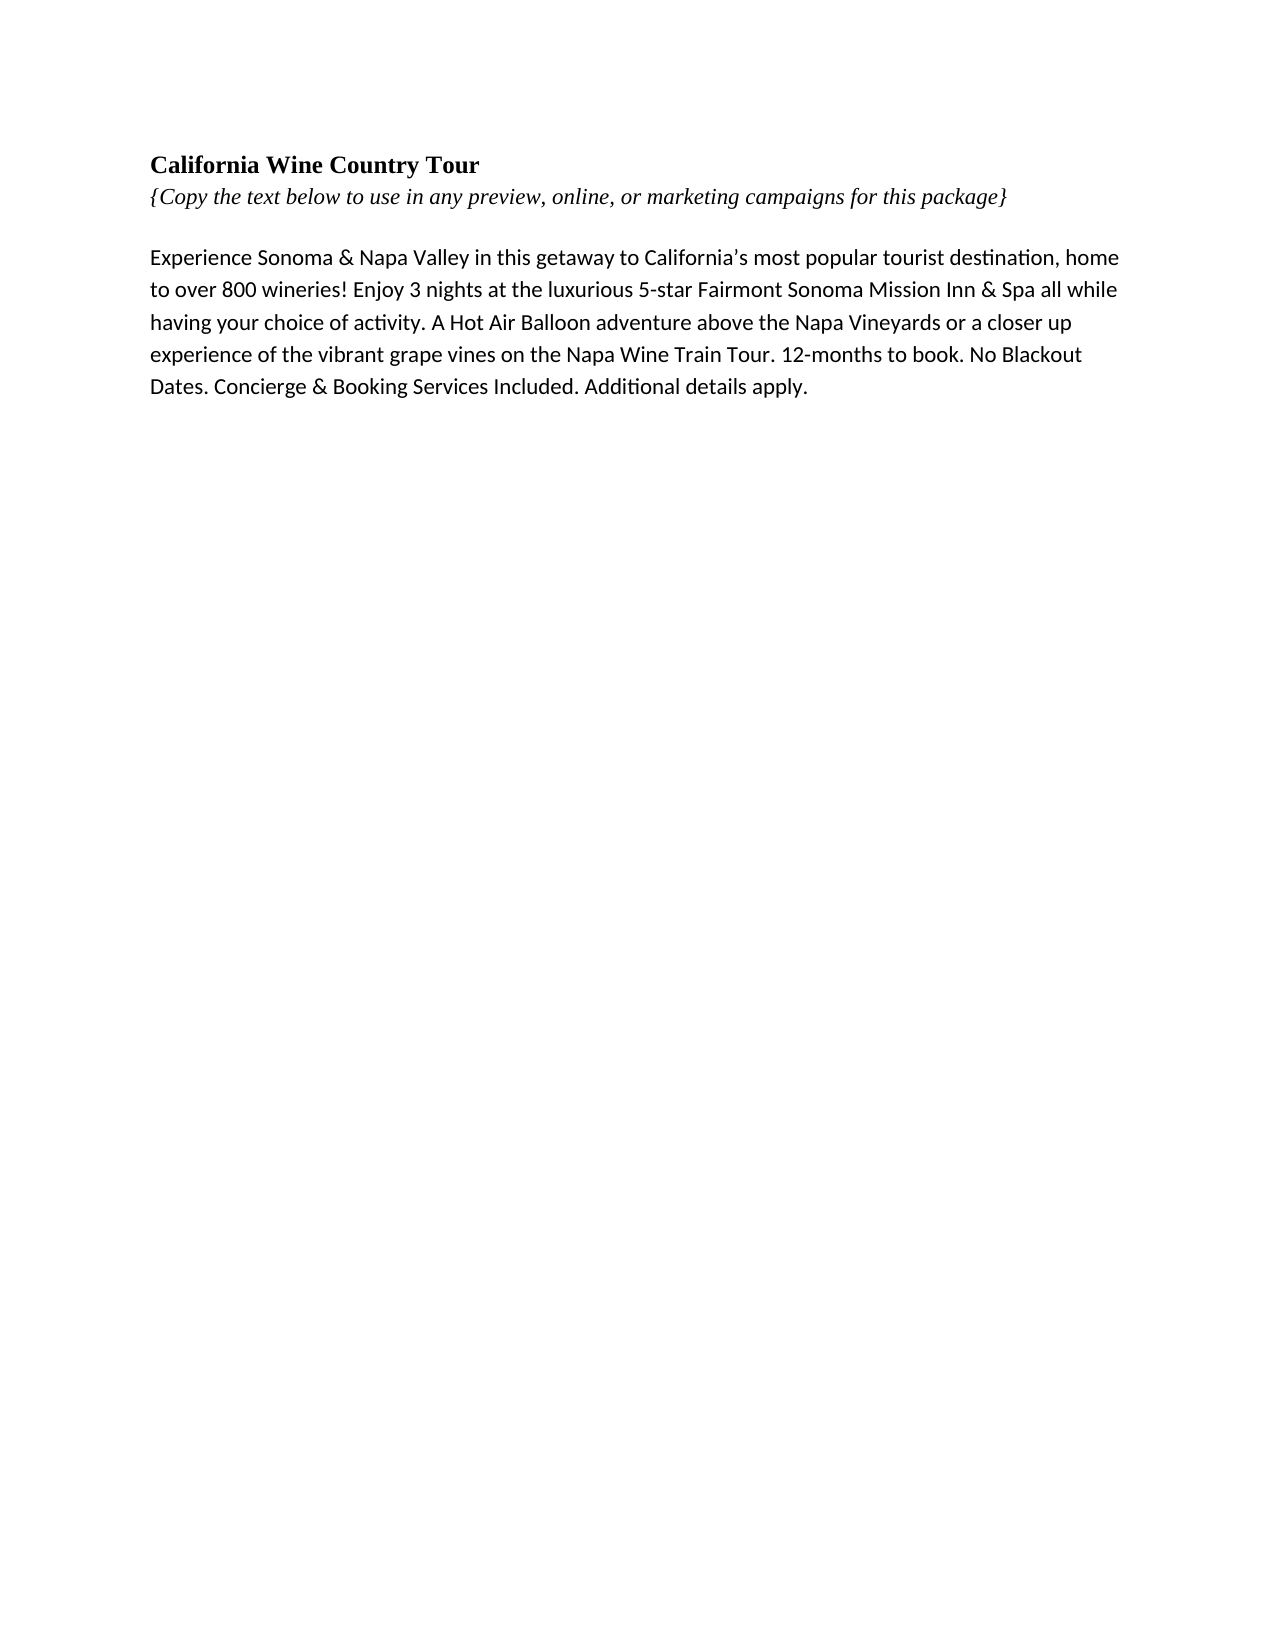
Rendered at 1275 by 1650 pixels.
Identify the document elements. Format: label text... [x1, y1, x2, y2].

text Experience Sonoma & Napa Valley in this getaway to California’s most popular tourist destination, home to over 800 wineries! Enjoy 3 nights at the luxurious 5-star Fairmont Sonoma Mission Inn & Spa all while having your choice of activity. A Hot Air Balloon adventure above the Napa Vineyards or a closer up experience of the vibrant grape vines on the Napa Wine Train Tour. 12-months to book. No Blackout Dates. Concierge & Booking Services Included. Additional details apply. [150, 243, 1125, 400]
text {Copy the text below to use in any preview, online, or marketing campaigns for this package} [150, 183, 1125, 209]
text California Wine Country Tour [150, 150, 1125, 179]
